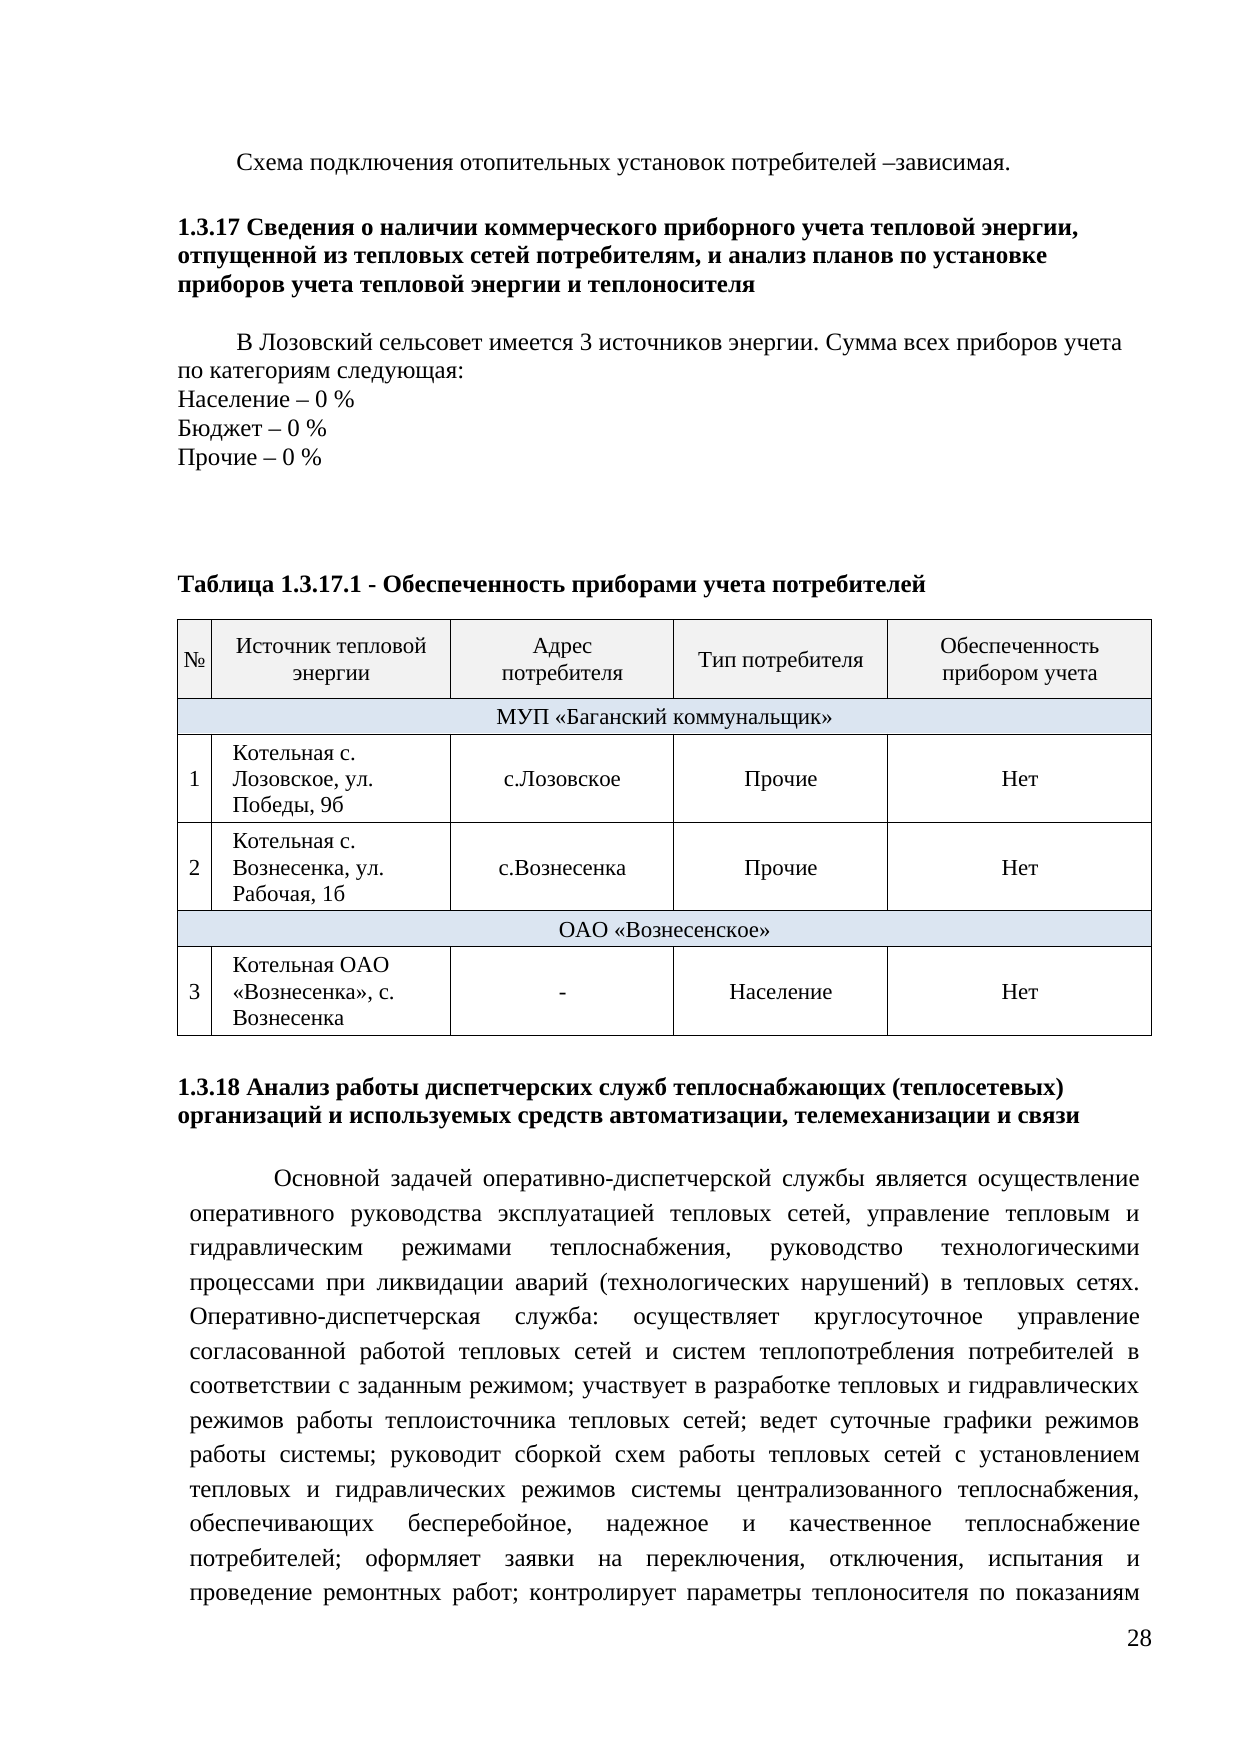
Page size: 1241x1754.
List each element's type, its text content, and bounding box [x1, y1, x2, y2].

text Схема подключения отопительных установок потребителей –зависимая. [177, 147, 1152, 176]
table_cell Котельная с. Вознесенка, ул. Рабочая, 1б [212, 823, 450, 910]
table_cell Нет [888, 735, 1151, 822]
subtitle 1.3.17 Сведения о наличии коммерческого приборного учета тепловой энергии, отпущенной из тепловых сетей потребителям, и анализ планов по установке приборов учета тепловой энергии и теплоносителя [177, 212, 1152, 298]
table_cell - [451, 947, 673, 1034]
table_cell Котельная с. Лозовское, ул. Победы, 9б [212, 735, 450, 822]
text Прочие – 0 % [177, 442, 1152, 470]
table_header Адрес потребителя [451, 620, 673, 698]
table_header Источник тепловой энергии [212, 620, 450, 698]
table_header Тип потребителя [674, 620, 887, 698]
table_cell 1 [178, 735, 211, 822]
table_cell 2 [178, 823, 211, 910]
table_cell Прочие [674, 823, 887, 910]
text В Лозовский сельсовет имеется 3 источников энергии. Сумма всех приборов учета по категориям следующая: [177, 327, 1152, 384]
table_cell 3 [178, 947, 211, 1034]
table_cell Нет [888, 947, 1151, 1034]
table_cell Котельная ОАО «Вознесенка», с. Вознесенка [212, 947, 450, 1034]
table_cell Нет [888, 823, 1151, 910]
text Население – 0 % [177, 384, 1152, 413]
table_cell с.Вознесенка [451, 823, 673, 910]
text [189, 1163, 1140, 1606]
text Бюджет – 0 % [177, 413, 1152, 442]
table_header Обеспеченность прибором учета [888, 620, 1151, 698]
text Таблица 1.3.17.1 - Обеспеченность приборами учета потребителей [177, 569, 1152, 598]
table_cell МУП «Баганский коммунальщик» [178, 699, 1151, 733]
table_cell Население [674, 947, 887, 1034]
table_cell Прочие [674, 735, 887, 822]
subtitle 1.3.18 Анализ работы диспетчерских служб теплоснабжающих (теплосетевых) организаций и используемых средств автоматизации, телемеханизации и связи [177, 1072, 1152, 1129]
table_cell ОАО «Вознесенское» [178, 911, 1151, 946]
table_header № [178, 620, 211, 698]
table_cell с.Лозовское [451, 735, 673, 822]
